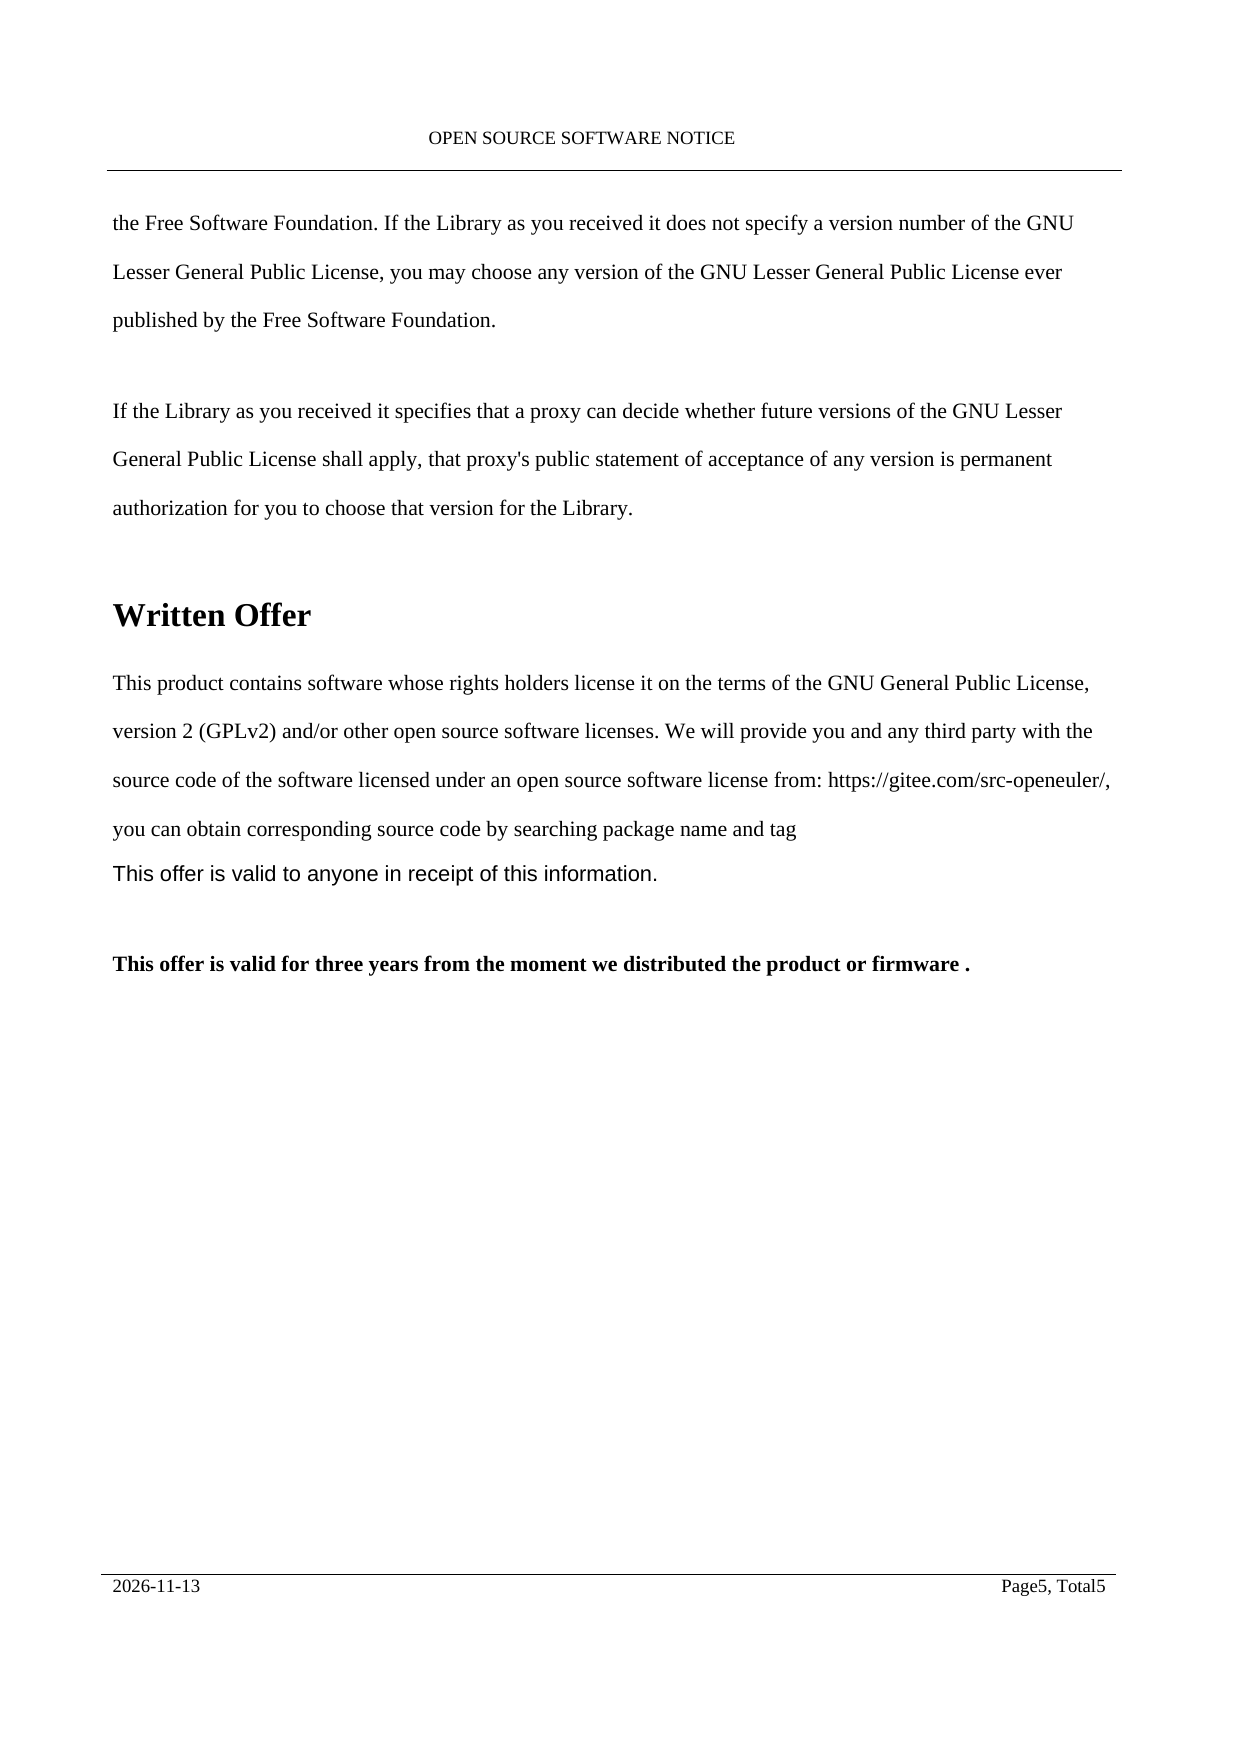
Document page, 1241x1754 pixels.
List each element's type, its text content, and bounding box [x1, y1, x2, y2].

text This offer is valid to anyone in receipt of this information. [112, 857, 1128, 890]
text Written Offer [112, 582, 1128, 647]
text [112, 206, 1128, 336]
text This product contains software whose rights holders license it on the terms of the GNU General Public License, version 2 (GPLv2) and/or other open source software licenses. We will provide you and any third party with the source code of the software licensed under an open source software license from: https://gitee.com/src-openeuler/, you can obtain corresponding source code by searching package name and tag [112, 666, 1128, 845]
text If the Library as you received it specifies that a proxy can decide whether future versions of the GNU Lesser General Public License shall apply, that proxy's public statement of acceptance of any version is permanent authorization for you to choose that version for the Library. [112, 394, 1128, 524]
text This offer is valid for three years from the moment we distributed the product or firmware . [112, 947, 1128, 980]
